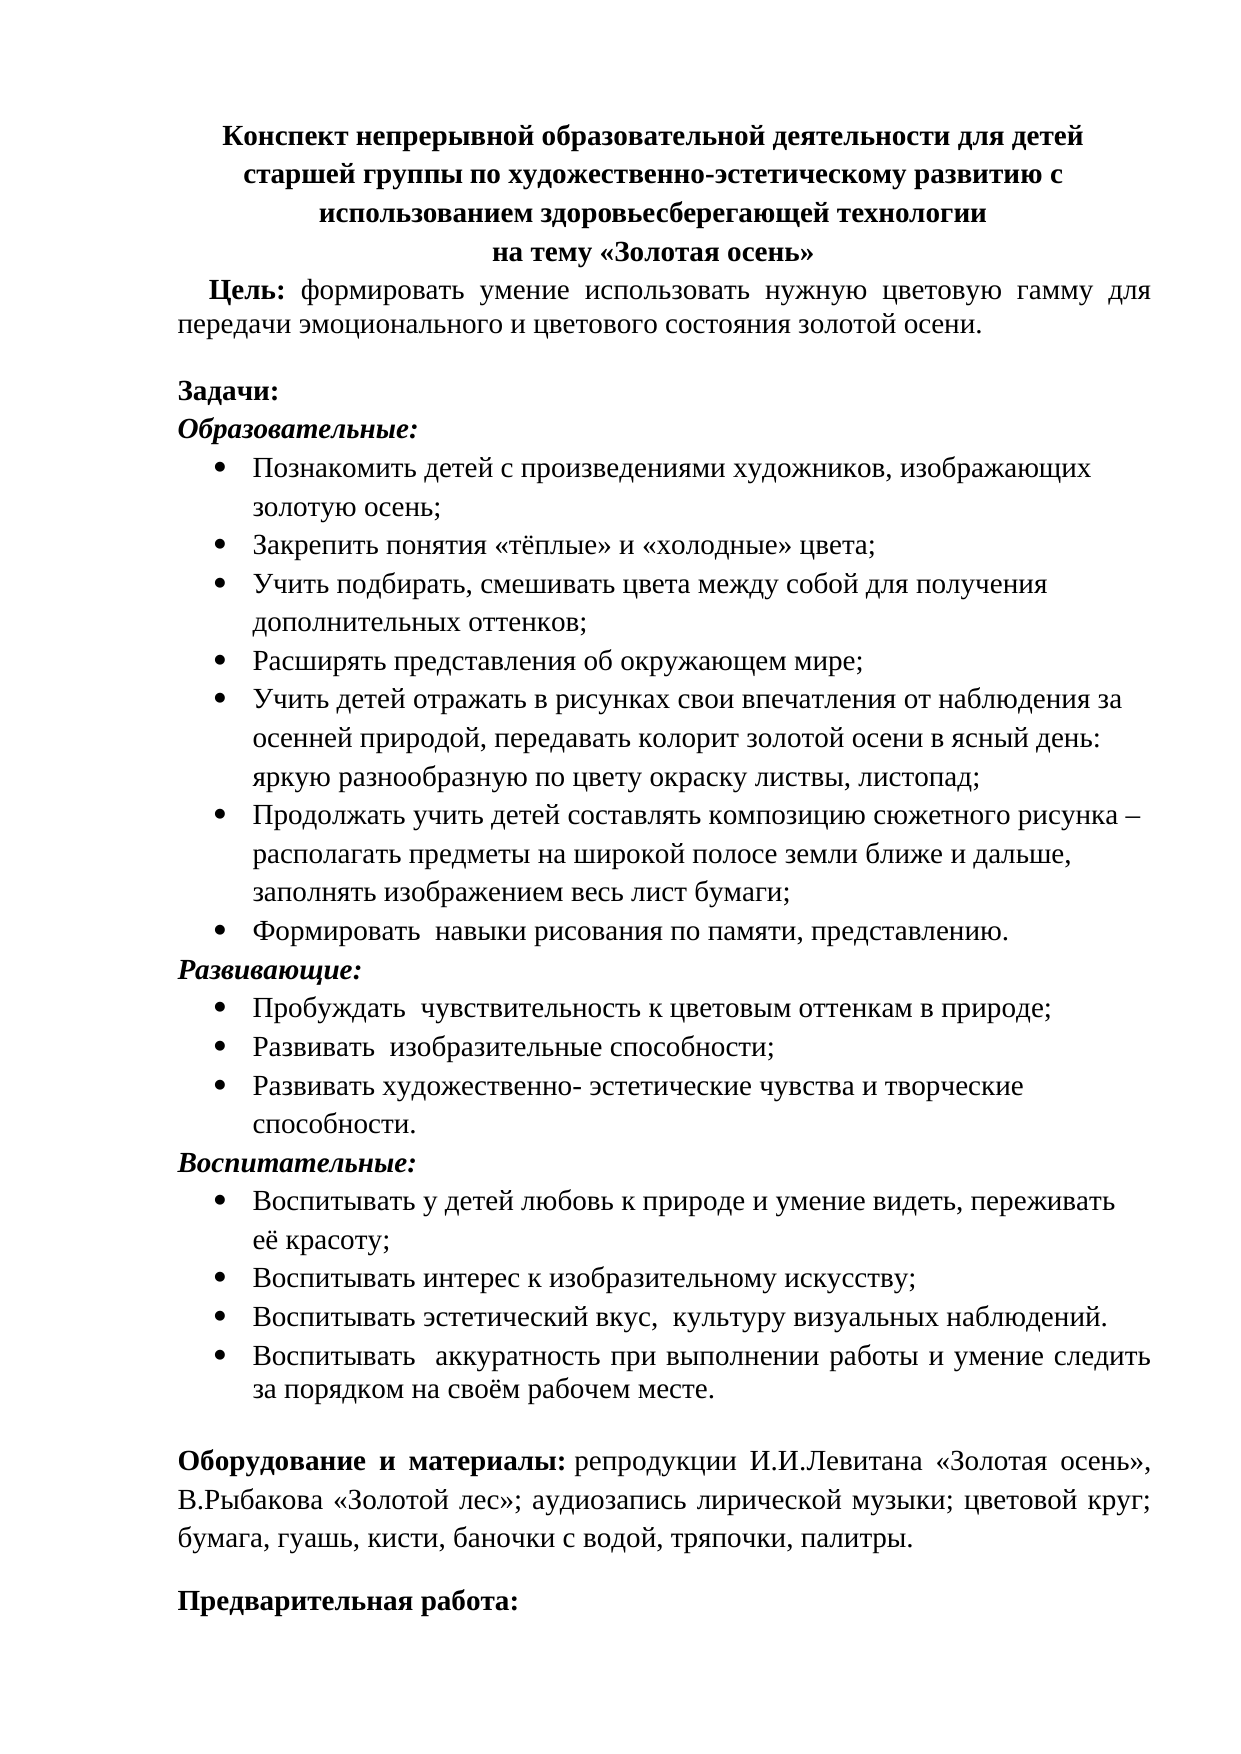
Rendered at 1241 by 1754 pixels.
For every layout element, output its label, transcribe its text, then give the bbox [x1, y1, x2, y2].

text Развивающие: [177, 952, 1152, 985]
list Закрепить понятия «тёплые» и «холодные» цвета; [215, 527, 1152, 561]
list Развивать изобразительные способности; [215, 1029, 1152, 1063]
list Пробуждать чувствительность к цветовым оттенкам в природе; [215, 990, 1152, 1024]
list Воспитывать интерес к изобразительному искусству; [215, 1261, 1152, 1294]
list Познакомить детей с произведениями художников, изображающих золотую осень; [215, 450, 1152, 522]
list Воспитывать аккуратность при выполнении работы и умение следить за порядком на своём рабочем месте. [215, 1338, 1152, 1405]
text Цель: формировать умение использовать нужную цветовую гамму для передачи эмоционального и цветового состояния золотой осени. [177, 272, 1152, 339]
text на тему «Золотая осень» [177, 234, 1129, 267]
text Задачи: [177, 373, 1152, 406]
text Конспект непрерывной образовательной деятельности для детей старшей группы по художественно-эстетическому развитию с использованием здоровьесберегающей технологии [177, 118, 1129, 229]
list Воспитывать у детей любовь к природе и умение видеть, переживать её красоту; [215, 1183, 1152, 1256]
text Воспитательные: [177, 1145, 1152, 1178]
list Продолжать учить детей составлять композицию сюжетного рисунка – располагать предметы на широкой полосе земли ближе и дальше, заполнять изображением весь лист бумаги; [215, 797, 1152, 908]
list Расширять представления об окружающем мире; [215, 643, 1152, 677]
list Формировать навыки рисования по памяти, представлению. [215, 913, 1152, 947]
list Воспитывать эстетический вкус, культуру визуальных наблюдений. [215, 1299, 1152, 1333]
list Учить детей отражать в рисунках свои впечатления от наблюдения за осенней природой, передавать колорит золотой осени в ясный день: яркую разнообразную по цвету окраску листвы, листопад; [215, 682, 1152, 792]
list Учить подбирать, смешивать цвета между собой для получения дополнительных оттенков; [215, 566, 1152, 638]
list Развивать художественно- эстетические чувства и творческие способности. [215, 1068, 1152, 1140]
text Образовательные: [177, 411, 1152, 445]
text Предварительная работа: [177, 1583, 1152, 1616]
text Оборудование и материалы: репродукции И.И.Левитана «Золотая осень», В.Рыбакова «Золотой лес»; аудиозапись лирической музыки; цветовой круг; бумага, гуашь, кисти, баночки с водой, тряпочки, палитры. [177, 1443, 1152, 1554]
